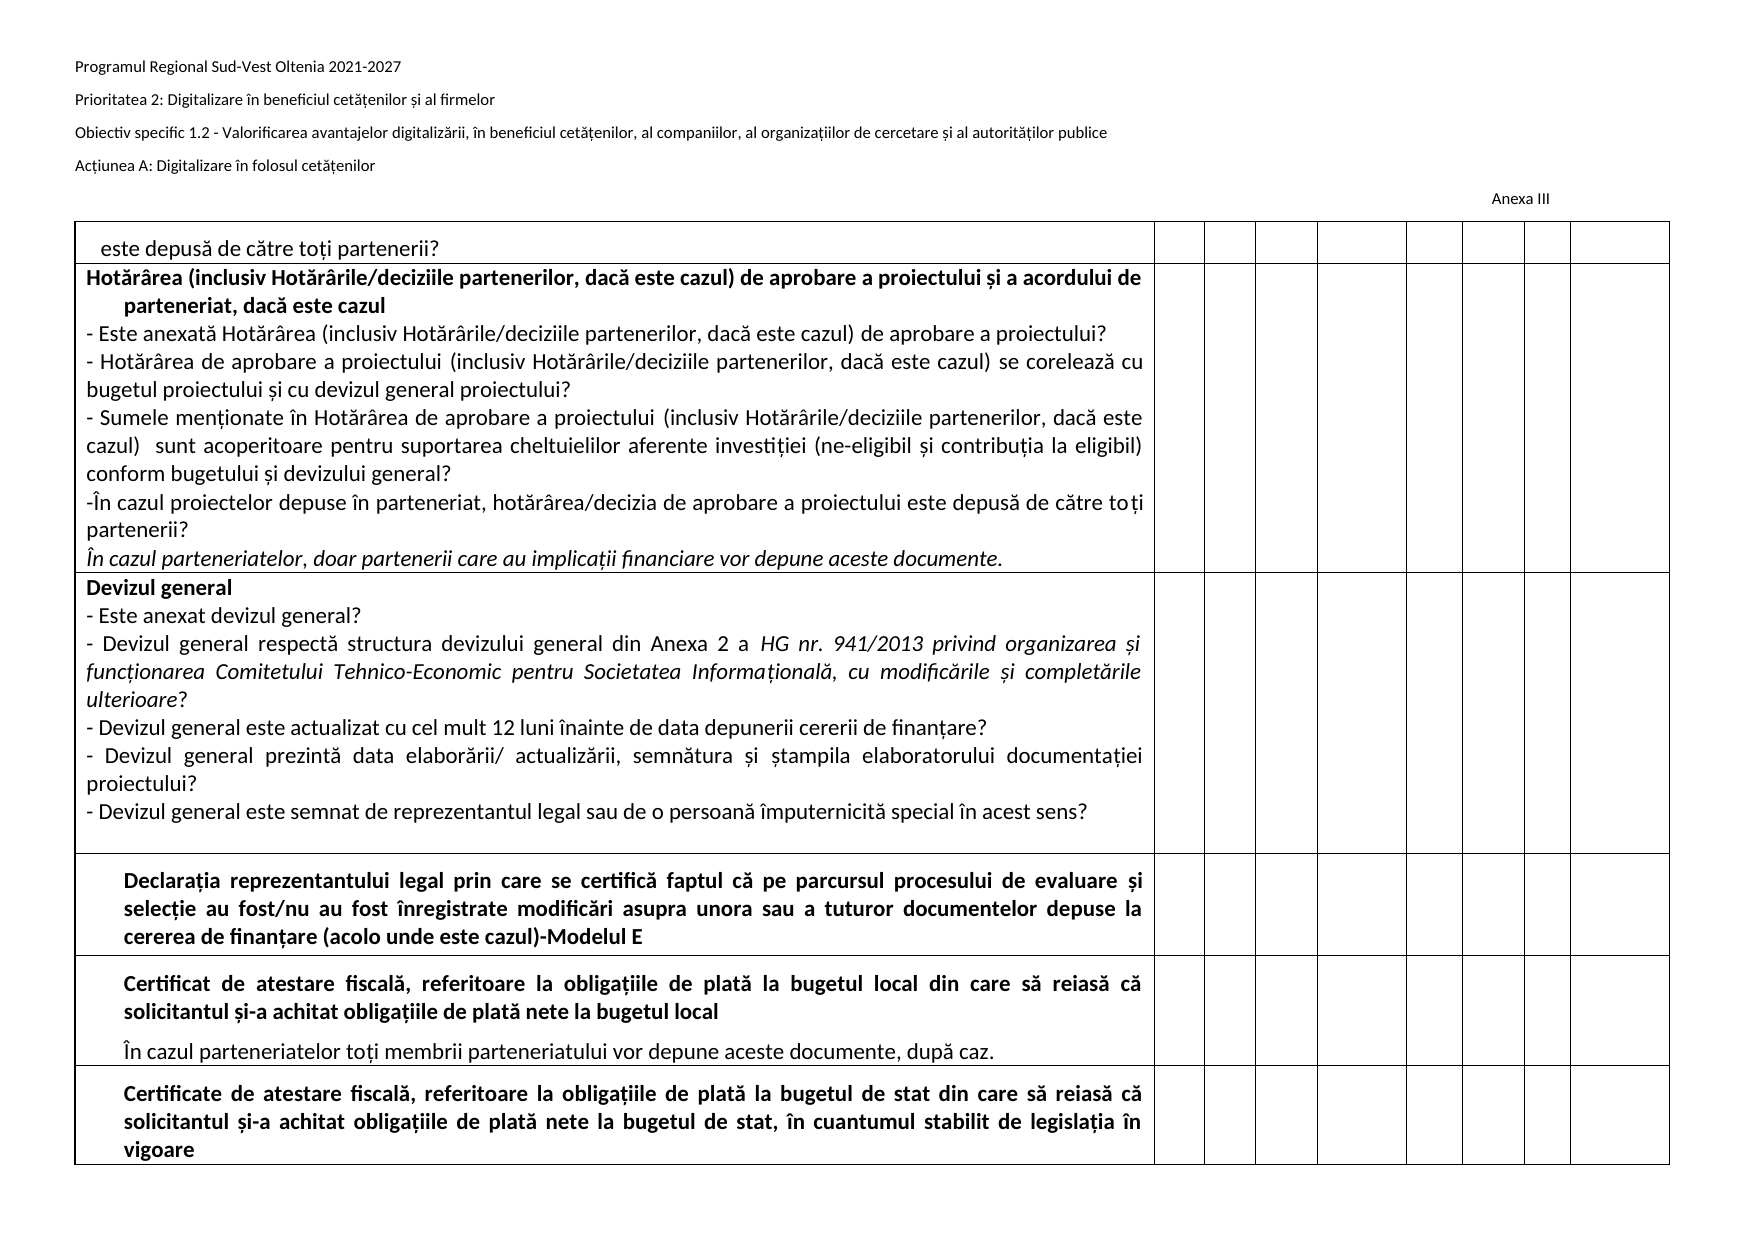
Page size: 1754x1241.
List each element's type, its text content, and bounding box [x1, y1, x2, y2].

table_cell [1407, 222, 1462, 262]
table_cell [1318, 264, 1406, 572]
table_cell [1155, 264, 1204, 572]
table_cell Devizul general - Este anexat devizul general? - Devizul general respectă structura devizului general din Anexa 2 a HG nr. 941/2013 privind organizarea şi funcţionarea Comitetului Tehnico-Economic pentru Societatea Informaţională, cu modificările și completările ulterioare? - Devizul general este actualizat cu cel mult 12 luni înainte de data depunerii cererii de finanțare? - Devizul general prezintă data elaborării/ actualizării, semnătura și ştampila elaboratorului documentaţiei proiectului? - Devizul general este semnat de reprezentantul legal sau de o persoană împuternicită special în acest sens? [76, 573, 1154, 853]
table_cell [1256, 956, 1317, 1065]
table_cell [1463, 1066, 1524, 1164]
table_cell Certificat de atestare fiscală, referitoare la obligațiile de plată la bugetul local din care să reiasă că solicitantul și-a achitat obligațiile de plată nete la bugetul local În cazul parteneriatelor toţi membrii parteneriatului vor depune aceste documente, după caz. [76, 956, 1154, 1065]
table_cell [1525, 956, 1570, 1065]
table_cell [1318, 854, 1406, 955]
table_cell [1256, 1066, 1317, 1164]
table_cell Hotărârea (inclusiv Hotărârile/deciziile partenerilor, dacă este cazul) de aprobare a proiectului și a acordului de parteneriat, dacă este cazul - Este anexată Hotărârea (inclusiv Hotărârile/deciziile partenerilor, dacă este cazul) de aprobare a proiectului? - Hotărârea de aprobare a proiectului (inclusiv Hotărârile/deciziile partenerilor, dacă este cazul) se corelează cu bugetul proiectului și cu devizul general proiectului? - Sumele menționate în Hotărârea de aprobare a proiectului (inclusiv Hotărârile/deciziile partenerilor, dacă este cazul) sunt acoperitoare pentru suportarea cheltuielilor aferente investiţiei (ne-eligibil şi contribuţia la eligibil) conform bugetului și devizului general? -În cazul proiectelor depuse în parteneriat, hotărârea/decizia de aprobare a proiectului este depusă de către toţi partenerii? În cazul parteneriatelor, doar partenerii care au implicații financiare vor depune aceste documente. [76, 264, 1154, 572]
table_cell [1205, 854, 1255, 955]
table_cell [76, 222, 1154, 262]
table_cell [1571, 854, 1669, 955]
table_cell [1407, 956, 1462, 1065]
table_cell [1155, 1066, 1204, 1164]
table_cell [1155, 573, 1204, 853]
table_cell [1155, 222, 1204, 262]
table_cell [1571, 222, 1669, 262]
table_cell [1463, 222, 1524, 262]
table_cell [1256, 222, 1317, 262]
table_cell [1155, 956, 1204, 1065]
table_cell [1463, 956, 1524, 1065]
table_cell [1571, 1066, 1669, 1164]
table_cell Declaraţia reprezentantului legal prin care se certifică faptul că pe parcursul procesului de evaluare şi selecţie au fost/nu au fost înregistrate modificări asupra unora sau a tuturor documentelor depuse la cererea de finanţare (acolo unde este cazul)-Modelul E [76, 854, 1154, 955]
table_cell [1407, 264, 1462, 572]
table_cell [1571, 264, 1669, 572]
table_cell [76, 1066, 1154, 1164]
table_cell [1318, 222, 1406, 262]
table_cell [1205, 264, 1255, 572]
table_cell [1525, 1066, 1570, 1164]
table_cell [1525, 264, 1570, 572]
table_cell [1155, 854, 1204, 955]
table_cell [1571, 956, 1669, 1065]
table_cell [1571, 573, 1669, 853]
table_cell [1525, 222, 1570, 262]
table_cell [1407, 854, 1462, 955]
table_cell [1205, 573, 1255, 853]
table_cell [1205, 956, 1255, 1065]
table_cell [1256, 573, 1317, 853]
table_cell [1463, 573, 1524, 853]
table_cell [1463, 854, 1524, 955]
table_cell [1205, 1066, 1255, 1164]
table_cell [1407, 573, 1462, 853]
table_cell [1525, 573, 1570, 853]
table_cell [1525, 854, 1570, 955]
table_cell [1318, 1066, 1406, 1164]
table_cell [1205, 222, 1255, 262]
table_cell [1318, 573, 1406, 853]
table_cell [1407, 1066, 1462, 1164]
table_cell [1256, 854, 1317, 955]
table_cell [1318, 956, 1406, 1065]
table_cell [1256, 264, 1317, 572]
table_cell [1463, 264, 1524, 572]
